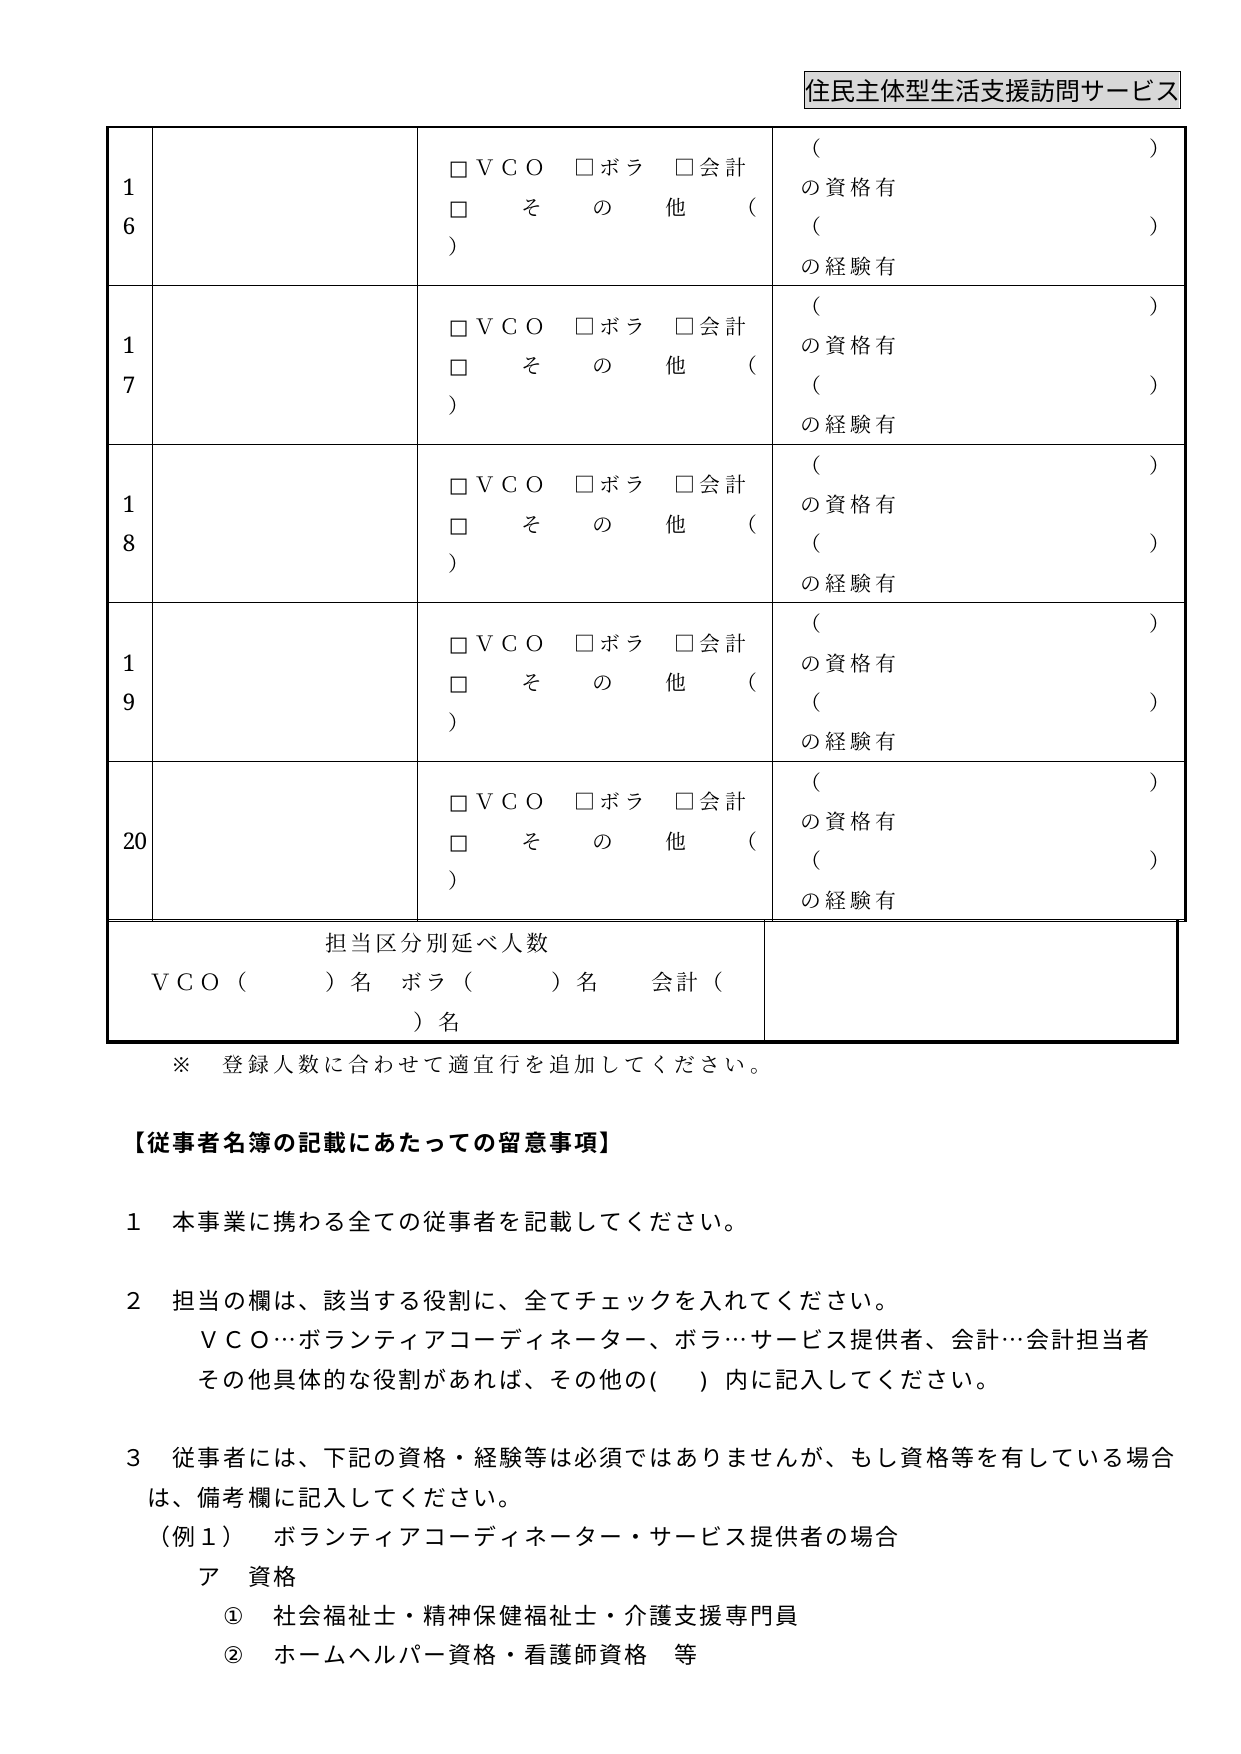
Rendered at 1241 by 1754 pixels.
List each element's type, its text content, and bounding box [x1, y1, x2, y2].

table_cell （ ）の資格有 （ ）の経験有 [773, 445, 1184, 602]
table_cell （ ）の資格有 （ ）の経験有 [773, 603, 1184, 761]
table_cell 16 [109, 128, 152, 285]
table_cell （ ）の資格有 （ ）の経験有 [773, 762, 1184, 919]
table_cell □ＶＣＯ □ボラ □会計 □その他（ ） [418, 286, 772, 443]
text ３ 従事者には、下記の資格・経験等は必須ではありませんが、もし資格等を有している場合は、備考欄に記入してください。 [122, 1437, 1177, 1516]
table_cell [153, 445, 417, 602]
text ２ 担当の欄は、該当する役割に、全てチェックを入れてください。 [122, 1280, 1177, 1319]
table_cell 17 [109, 286, 152, 443]
table_cell □ＶＣＯ □ボラ □会計 □その他（ ） [418, 603, 772, 761]
table_cell □ＶＣＯ □ボラ □会計 □その他（ ） [418, 445, 772, 602]
text ア 資格 [144, 1555, 1177, 1595]
table_cell 担当区分別延べ人数 ＶＣＯ（ ）名 ボラ（ ）名 会計（ ）名 [109, 922, 764, 1040]
table_cell 20 [109, 762, 152, 919]
table_cell （ ）の資格有 （ ）の経験有 [773, 286, 1184, 443]
text ＶＣＯ…ボランティアコーディネーター、ボラ…サービス提供者、会計…会計担当者 [144, 1319, 1177, 1358]
text １ 本事業に携わる全ての従事者を記載してください。 [122, 1201, 1177, 1240]
table_cell 18 [109, 445, 152, 602]
text ※ 登録人数に合わせて適宜行を追加してください。 [122, 1044, 1177, 1083]
table_cell （ ）の資格有 （ ）の経験有 [773, 128, 1184, 285]
text 【従事者名簿の記載にあたっての留意事項】 [122, 1122, 1177, 1162]
text ① 社会福祉士・精神保健福祉士・介護支援専門員 [144, 1595, 1177, 1634]
text ② ホームヘルパー資格・看護師資格 等 [144, 1634, 1177, 1673]
table_cell □ＶＣＯ □ボラ □会計 □その他（ ） [418, 762, 772, 919]
table_cell [153, 603, 417, 761]
text その他具体的な役割があれば、その他の( )内に記入してください。 [144, 1358, 1177, 1398]
table_cell [153, 762, 417, 919]
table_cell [418, 128, 772, 285]
table_cell [765, 922, 1176, 1040]
text （例１） ボランティアコーディネーター・サービス提供者の場合 [144, 1516, 1177, 1555]
table_cell [153, 128, 417, 285]
table_cell 19 [109, 603, 152, 761]
table_cell [153, 286, 417, 443]
